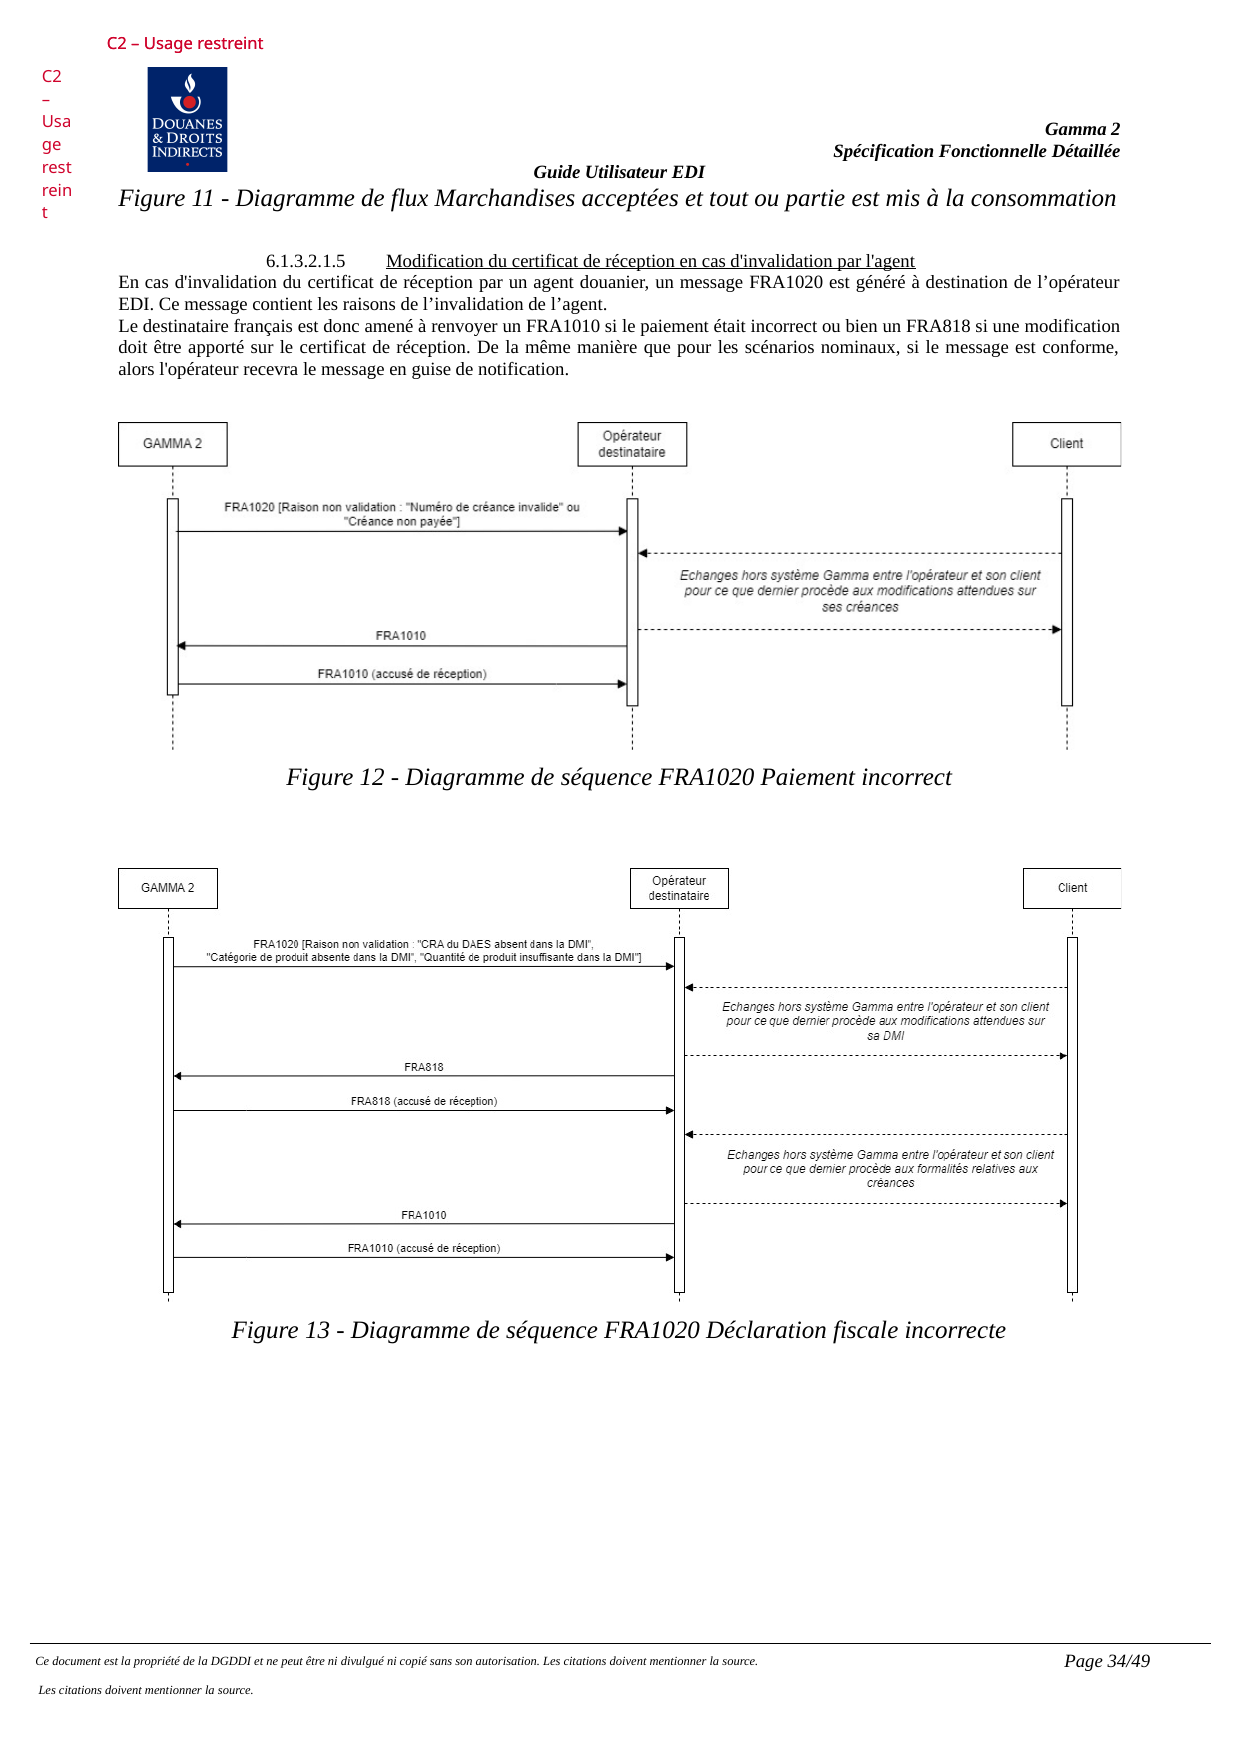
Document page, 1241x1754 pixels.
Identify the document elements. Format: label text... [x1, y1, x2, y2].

picture [118, 422, 1122, 750]
text En cas d'invalidation du certificat de réception par un agent douanier, un message FRA1020 est généré à destination de l’opérateur EDI. Ce message contient les raisons de l’invalidation de l’agent. [118, 271, 1122, 314]
picture [118, 868, 1122, 1303]
picture [147, 67, 228, 172]
text Le destinataire français est donc amené à renvoyer un FRA1010 si le paiement était incorrect ou bien un FRA818 si une modification doit être apporté sur le certificat de réception. De la même manière que pour les scénarios nominaux, si le message est conforme, alors l'opérateur recevra le message en guise de notification. [118, 314, 1122, 379]
subtitle Modification du certificat de réception en cas d'invalidation par l'agent [266, 250, 1122, 271]
